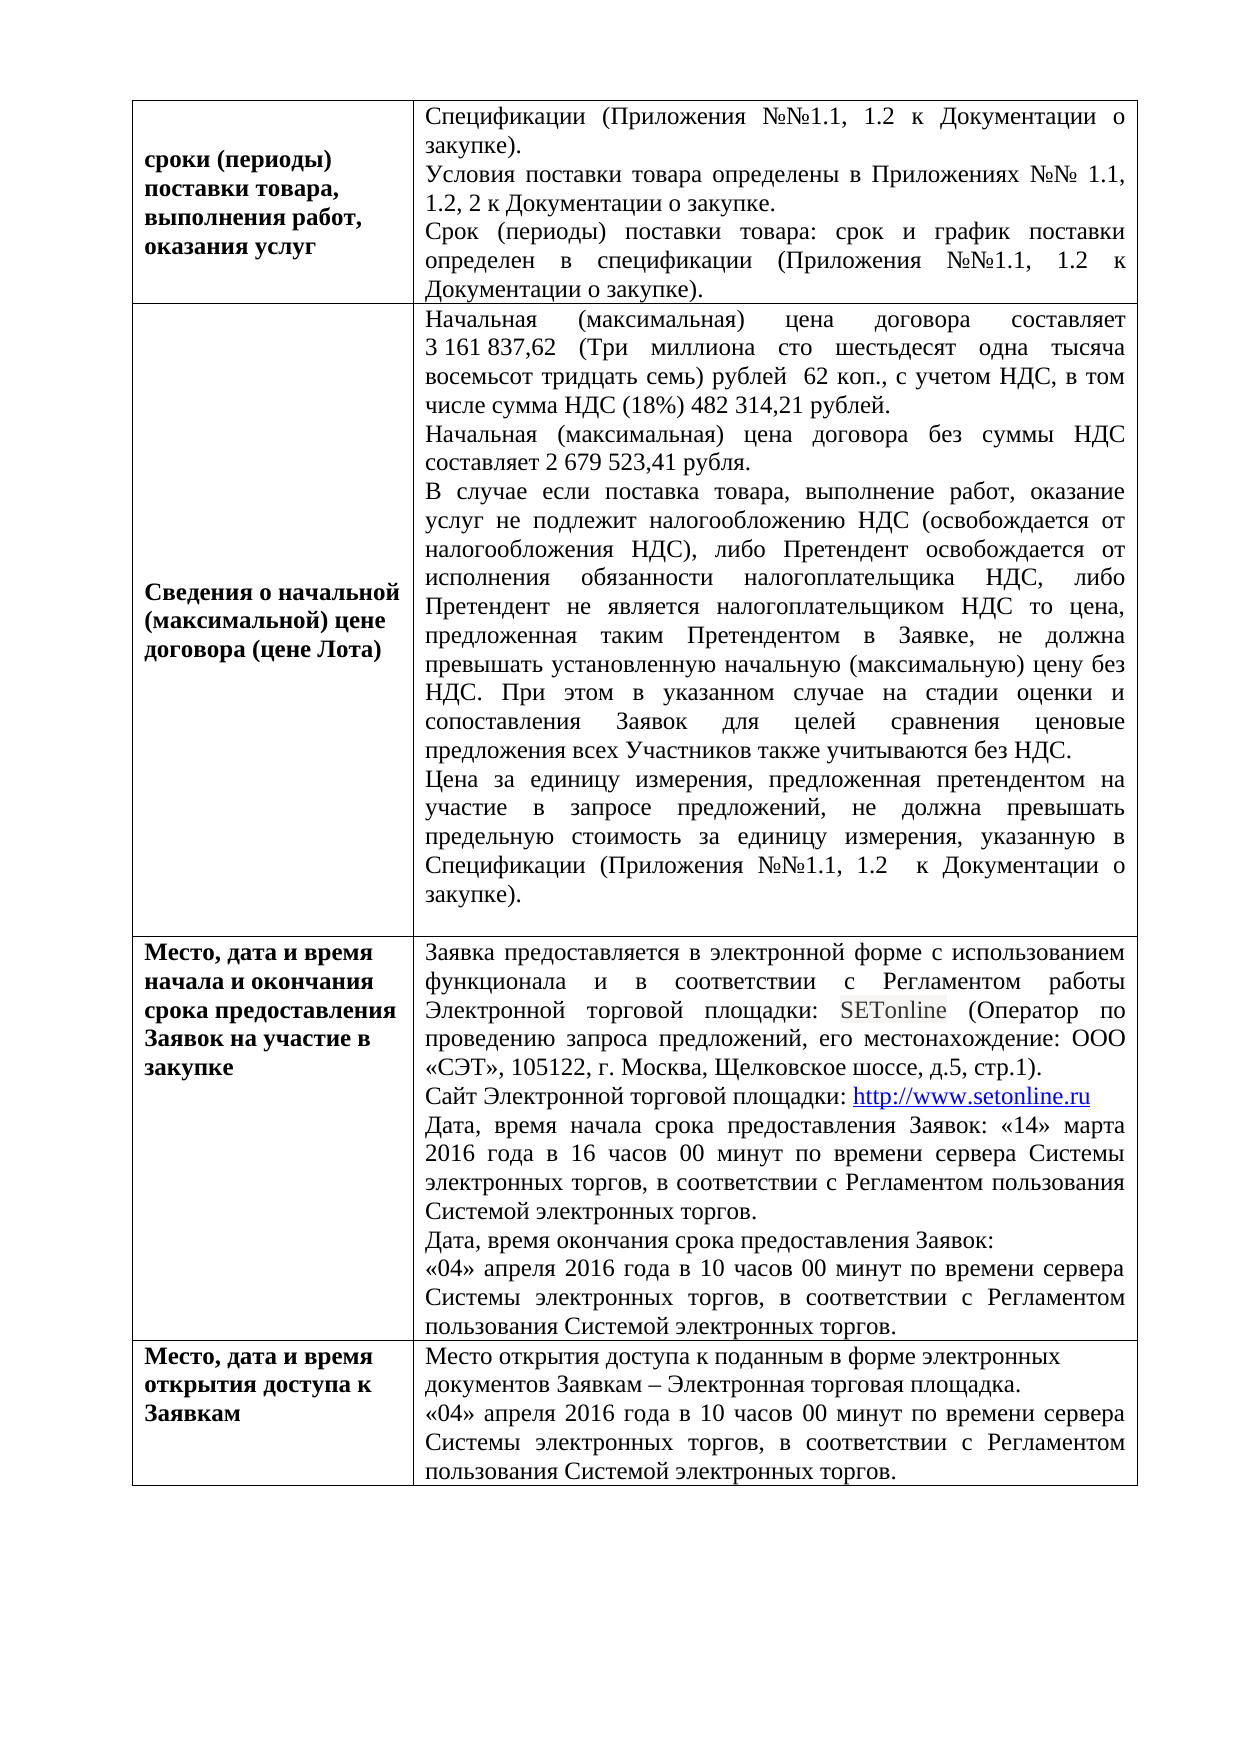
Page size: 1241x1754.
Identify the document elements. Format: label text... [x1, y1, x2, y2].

table_cell Место, дата и время начала и окончания срока предоставления Заявок на участие в закупке [133, 937, 413, 1340]
table_cell Место, дата и время открытия доступа к Заявкам [133, 1341, 413, 1484]
table_cell Начальная (максимальная) цена договора составляет 3 161 837,62 (Три миллиона сто шестьдесят одна тысяча восемьсот тридцать семь) рублей 62 коп., с учетом НДС, в том числе сумма НДС (18%) 482 314,21 рублей. Начальная (максимальная) цена договора без суммы НДС составляет 2 679 523,41 рубля. В случае если поставка товара, выполнение работ, оказание услуг не подлежит налогообложению НДС (освобождается от налогообложения НДС), либо Претендент освобождается от исполнения обязанности налогоплательщика НДС, либо Претендент не является налогоплательщиком НДС то цена, предложенная таким Претендентом в Заявке, не должна превышать установленную начальную (максимальную) цену без НДС. При этом в указанном случае на стадии оценки и сопоставления Заявок для целей сравнения ценовые предложения всех Участников также учитываются без НДС. Цена за единицу измерения, предложенная претендентом на участие в запросе предложений, не должна превышать предельную стоимость за единицу измерения, указанную в Спецификации (Приложения №№1.1, 1.2 к Документации о закупке). [414, 304, 1137, 936]
table_cell Место открытия доступа к поданным в форме электронных документов Заявкам – Электронная торговая площадка. «04» апреля 2016 года в 10 часов 00 минут по времени сервера Системы электронных торгов, в соответствии с Регламентом пользования Системой электронных торгов. [414, 1341, 1137, 1484]
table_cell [414, 101, 1137, 303]
table_cell Заявка предоставляется в электронной форме с использованием функционала и в соответствии с Регламентом работы Электронной торговой площадки: SETonline (Оператор по проведению запроса предложений, его местонахождение: ООО «СЭТ», . Москва, Щелковское шоссе, д.5, стр.1). Сайт Электронной торговой площадки: http://www.setonline.ru Дата, время начала срока предоставления Заявок: «14» марта 2016 года в 16 часов 00 минут по времени сервера Системы электронных торгов, в соответствии с Регламентом пользования Системой электронных торгов. Дата, время окончания срока предоставления Заявок: «04» апреля 2016 года в 10 часов 00 минут по времени сервера Системы электронных торгов, в соответствии с Регламентом пользования Системой электронных торгов. [414, 937, 1137, 1340]
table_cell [133, 101, 413, 303]
table_cell Сведения о начальной (максимальной) цене договора (цене Лота) [133, 304, 413, 936]
